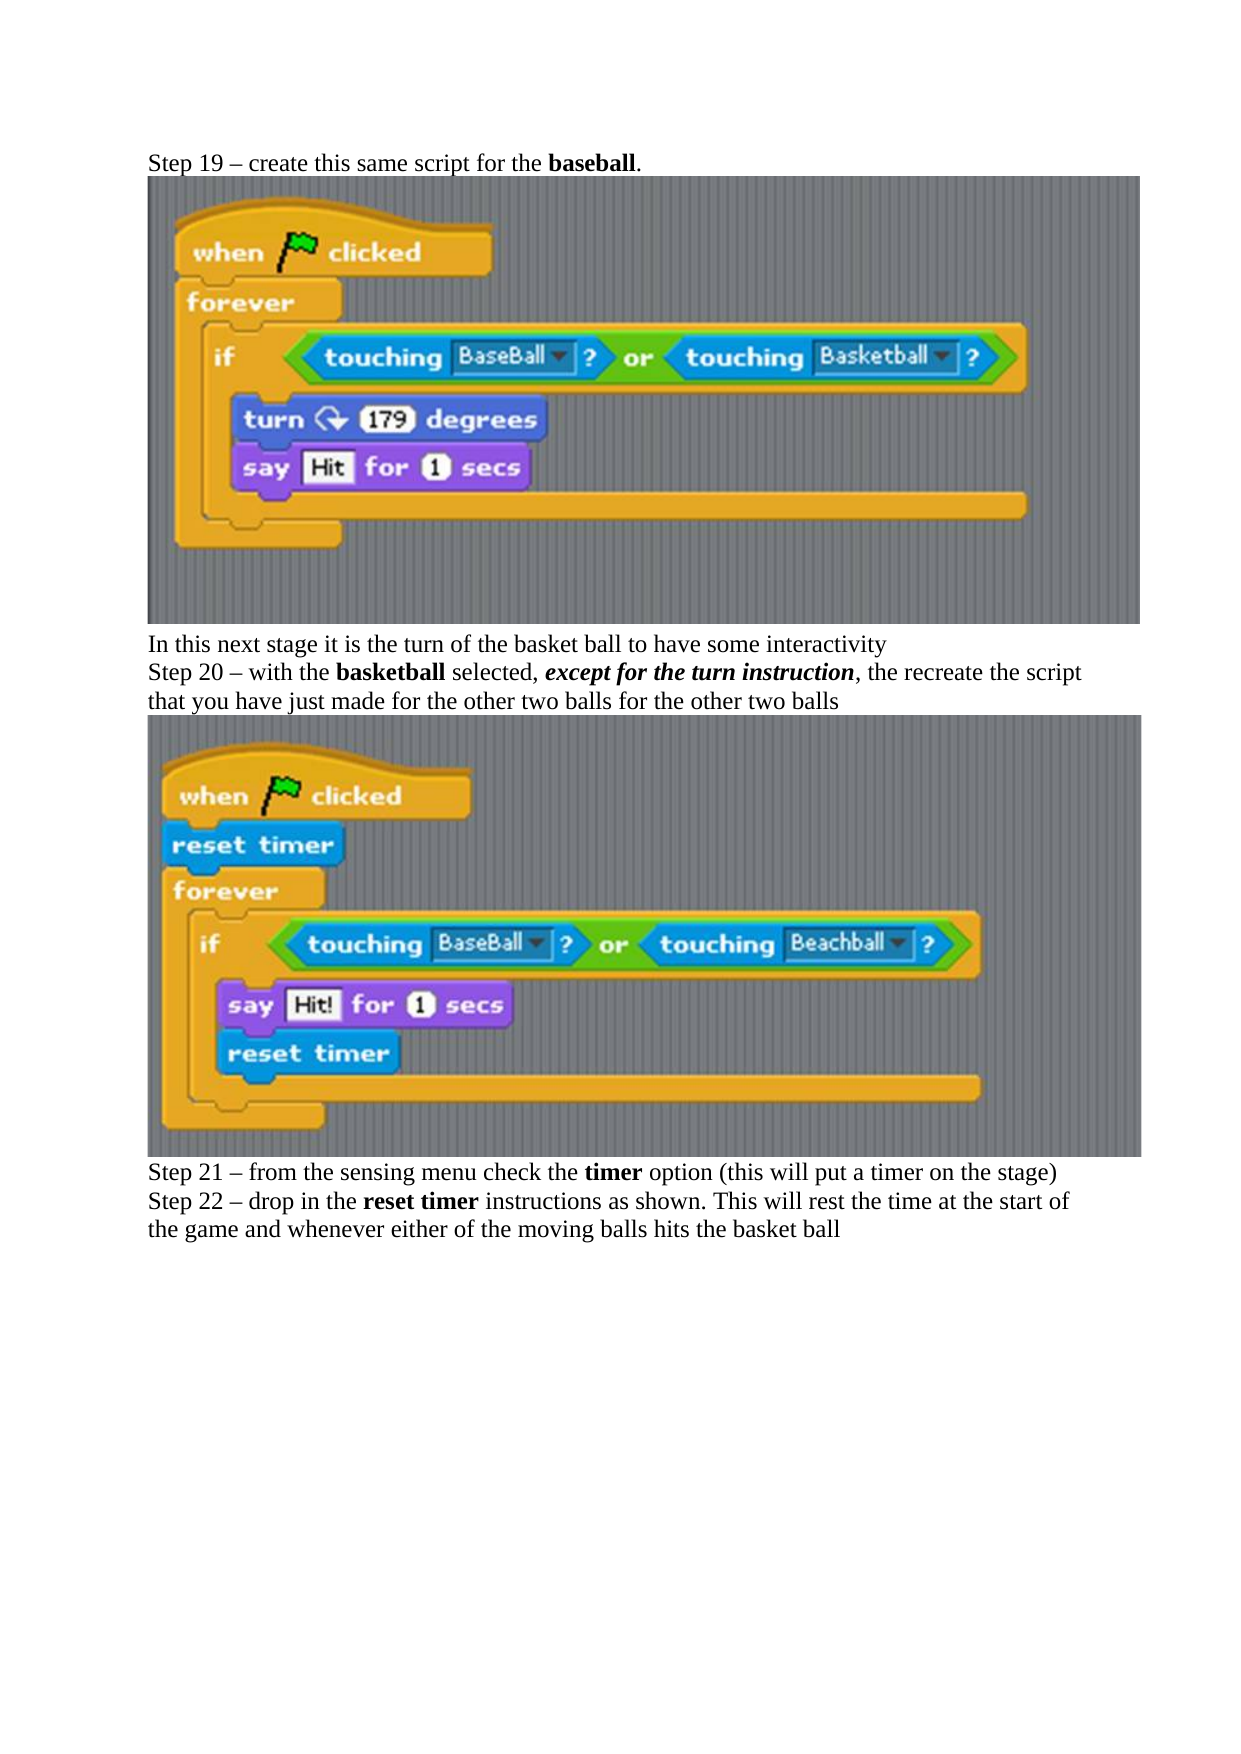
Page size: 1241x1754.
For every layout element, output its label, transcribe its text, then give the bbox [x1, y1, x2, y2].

picture [147, 176, 1140, 624]
text In this next stage it is the turn of the basket ball to have some interactivity [148, 629, 1093, 657]
text Step 19 – create this same script for the baseball. [148, 148, 1093, 176]
text Step 21 – from the sensing menu check the timer option (this will put a timer on the stage) [148, 1157, 1093, 1186]
picture [147, 715, 1142, 1157]
text Step 22 – drop in the reset timer instructions as shown. This will rest the time at the start of the game and whenever either of the moving balls hits the basket ball [148, 1186, 1093, 1243]
text Step 20 – with the basketball selected, except for the turn instruction, the recreate the script that you have just made for the other two balls for the other two balls [148, 657, 1093, 715]
